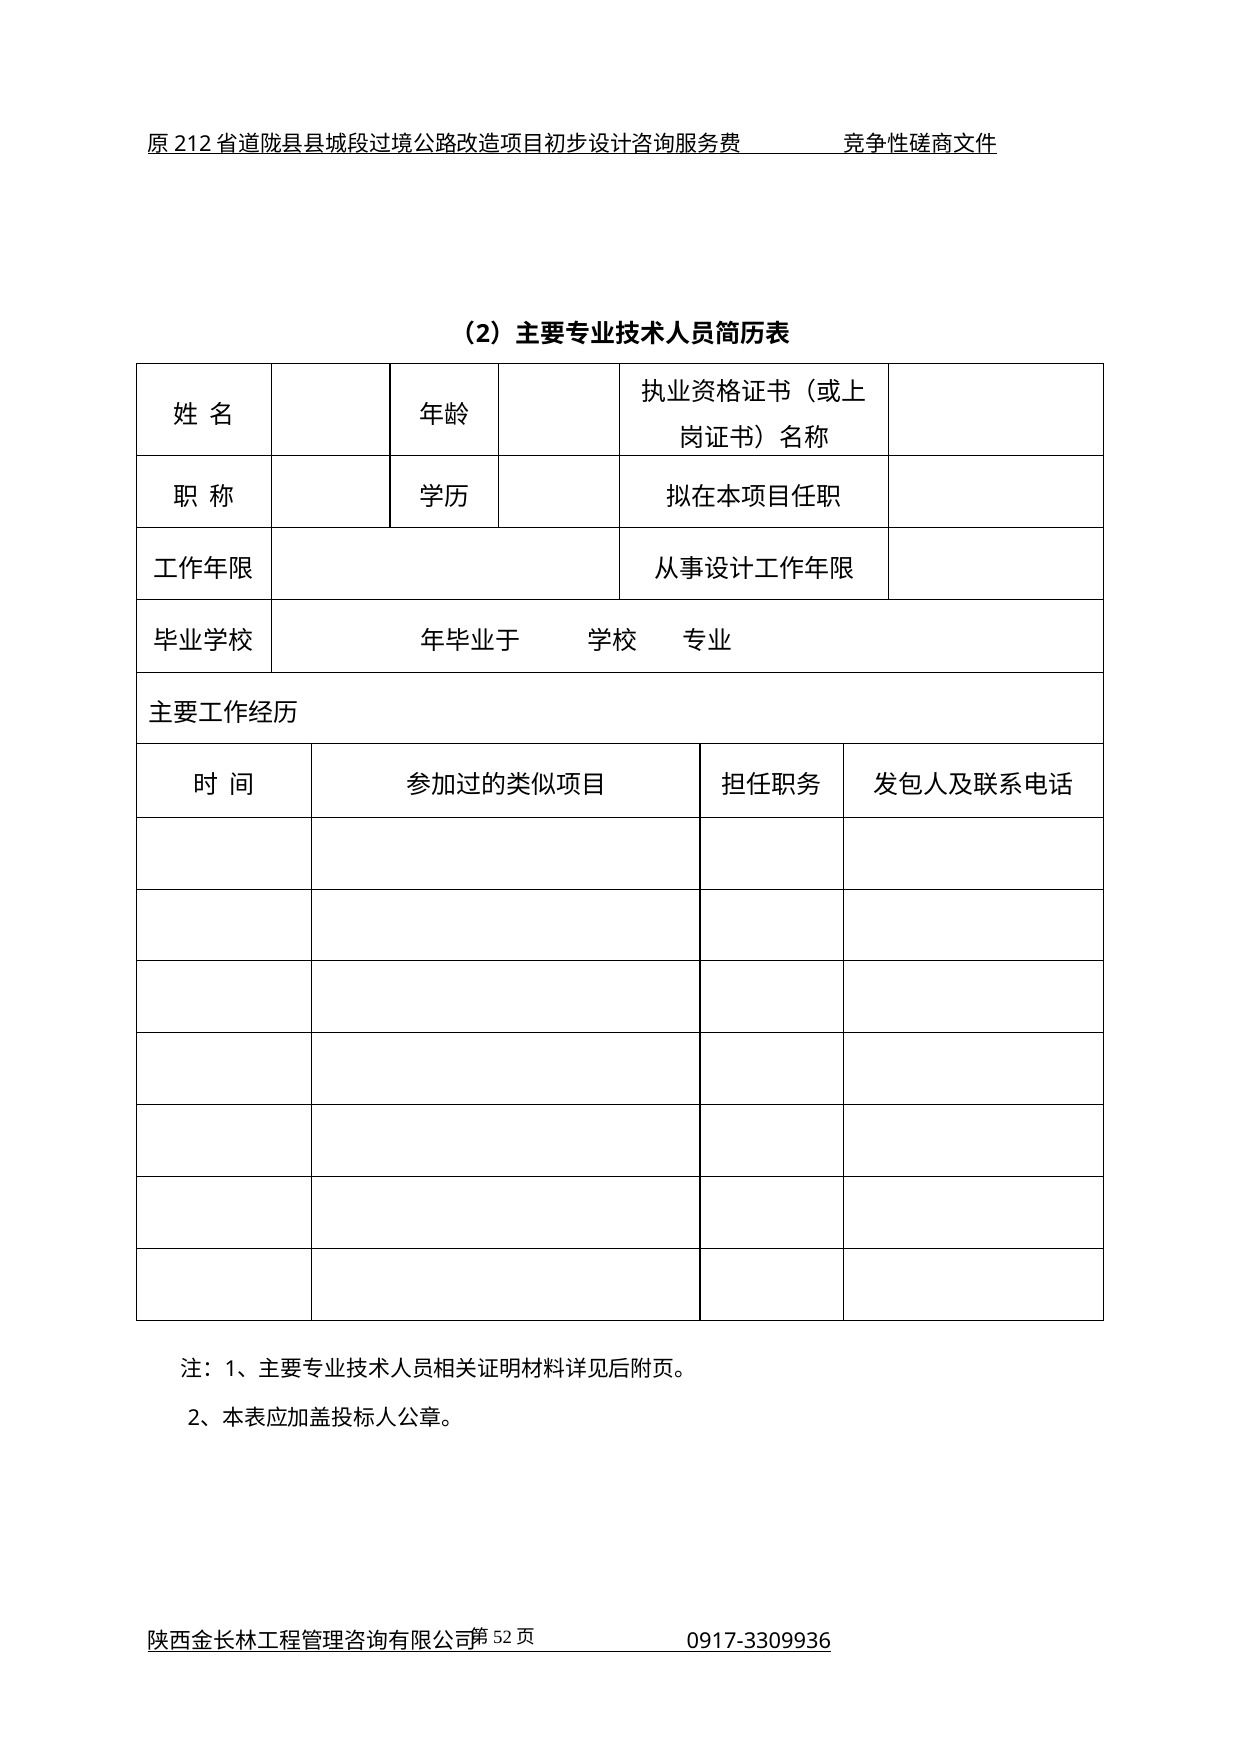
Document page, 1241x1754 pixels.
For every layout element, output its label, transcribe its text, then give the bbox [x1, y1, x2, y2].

table_cell [137, 1249, 311, 1320]
table_cell [701, 1105, 843, 1176]
table_cell [844, 1033, 1103, 1104]
table_cell [844, 1105, 1103, 1176]
table_cell 主要工作经历 [137, 673, 1103, 743]
table_cell 工作年限 [137, 528, 271, 599]
table_cell 职 称 [137, 456, 271, 527]
table_cell 发包人及联系电话 [844, 744, 1103, 817]
table_header 执业资格证书（或上岗证书）名称 [620, 364, 888, 455]
table_cell [312, 961, 699, 1032]
table_cell [701, 818, 843, 888]
table_cell 担任职务 [701, 744, 843, 817]
text 注：1、主要专业技术人员相关证明材料详见后附页。 [148, 1351, 1093, 1382]
table_header [272, 364, 389, 455]
table_cell 参加过的类似项目 [312, 744, 699, 817]
table_cell 学历 [391, 456, 498, 527]
table_cell [844, 890, 1103, 960]
table_header [889, 364, 1103, 455]
table_header 年龄 [391, 364, 498, 455]
table_cell [844, 1249, 1103, 1320]
table_cell [272, 456, 389, 527]
table_cell [499, 456, 619, 527]
table_cell 毕业学校 [137, 600, 271, 672]
table_cell 从事设计工作年限 [620, 528, 888, 599]
text 2、本表应加盖投标人公章。 [148, 1382, 1093, 1436]
table_cell [137, 1033, 311, 1104]
table_cell [312, 1249, 699, 1320]
table_header 姓 名 [137, 364, 271, 455]
table_cell [137, 890, 311, 960]
table_cell [844, 818, 1103, 888]
table_cell [889, 528, 1103, 599]
table_cell [312, 1033, 699, 1104]
table_cell [701, 890, 843, 960]
table_header [499, 364, 619, 455]
table_cell [701, 1177, 843, 1248]
table_cell [312, 818, 699, 888]
table_cell [137, 1105, 311, 1176]
table_cell [137, 961, 311, 1032]
table_cell 时 间 [137, 744, 311, 817]
table_cell [312, 890, 699, 960]
table_cell [137, 818, 311, 888]
table_cell [137, 1177, 311, 1248]
table_cell [844, 961, 1103, 1032]
table_cell [312, 1177, 699, 1248]
table_cell [312, 1105, 699, 1176]
table_cell 拟在本项目任职 [620, 456, 888, 527]
text （2）主要专业技术人员简历表 [148, 314, 1093, 350]
table_cell [889, 456, 1103, 527]
table_cell [844, 1177, 1103, 1248]
table_cell [701, 1249, 843, 1320]
table_cell [701, 1033, 843, 1104]
table_cell 年毕业于 学校 专业 [272, 600, 1103, 672]
table_cell [701, 961, 843, 1032]
table_cell [272, 528, 619, 599]
